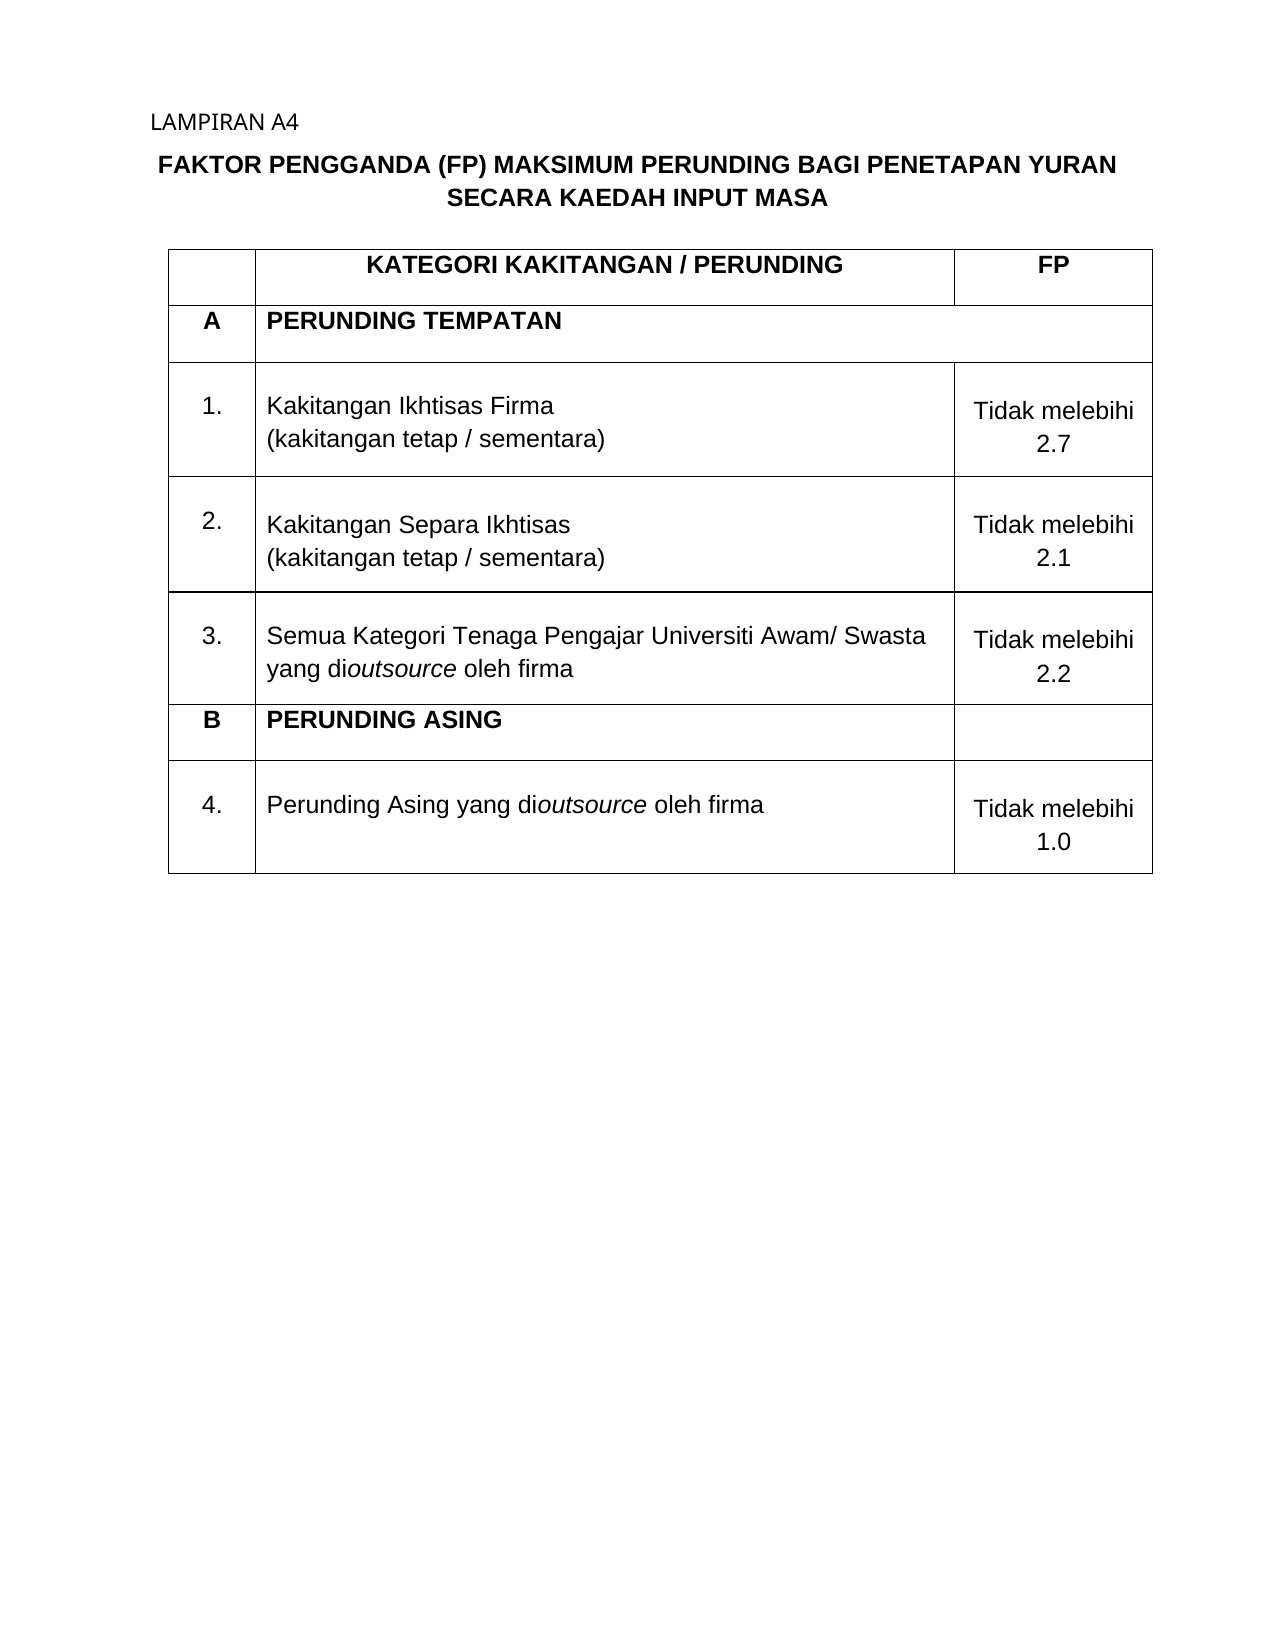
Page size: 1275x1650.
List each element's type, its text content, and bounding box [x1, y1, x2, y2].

table_cell Kakitangan Ikhtisas Firma (kakitangan tetap / sementara) [256, 363, 954, 476]
table_cell PERUNDING TEMPATAN [256, 306, 1152, 362]
table_cell 3. [169, 593, 255, 704]
text FAKTOR PENGGANDA (FP) MAKSIMUM PERUNDING BAGI PENETAPAN YURAN SECARA KAEDAH INPUT MASA [150, 150, 1125, 212]
table_cell Tidak melebihi 2.1 [955, 477, 1152, 591]
table_cell PERUNDING ASING [256, 705, 954, 760]
table_cell 2. [169, 477, 255, 591]
table_cell A [169, 306, 255, 362]
table_cell Tidak melebihi 2.2 [955, 593, 1152, 704]
table_cell 1. [169, 363, 255, 476]
table_cell B [169, 705, 255, 760]
table_header [169, 250, 255, 305]
table_cell [955, 705, 1152, 760]
table_cell Perunding Asing yang dioutsource oleh firma [256, 761, 954, 873]
table_cell Kakitangan Separa Ikhtisas (kakitangan tetap / sementara) [256, 477, 954, 591]
table_header KATEGORI KAKITANGAN / PERUNDING [256, 250, 954, 305]
table_cell 4. [169, 761, 255, 873]
table_cell Tidak melebihi 1.0 [955, 761, 1152, 873]
table_header FP [955, 250, 1152, 305]
table_cell Tidak melebihi 2.7 [955, 363, 1152, 476]
table_cell Semua Kategori Tenaga Pengajar Universiti Awam/ Swasta yang dioutsource oleh firma [256, 593, 954, 704]
